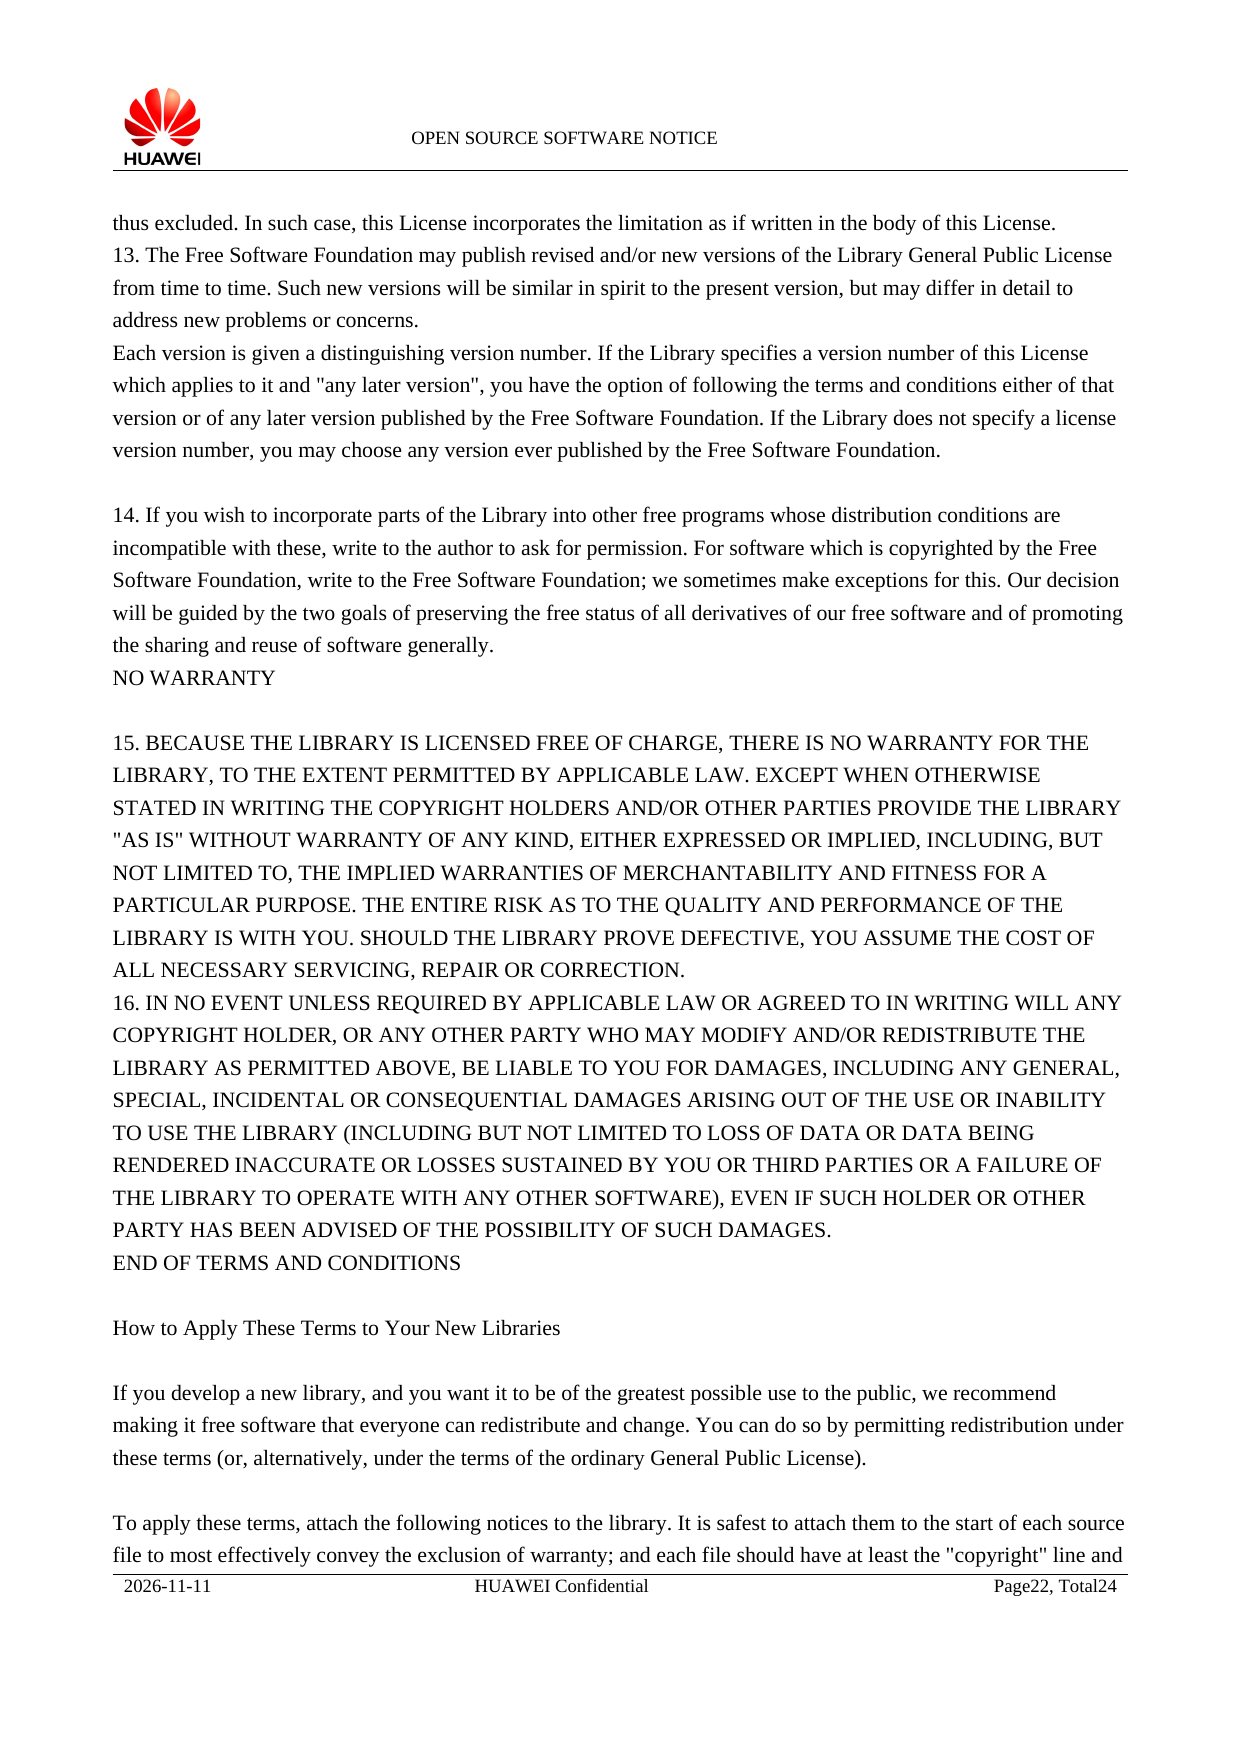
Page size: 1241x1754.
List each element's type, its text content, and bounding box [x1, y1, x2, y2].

picture [124, 88, 201, 165]
